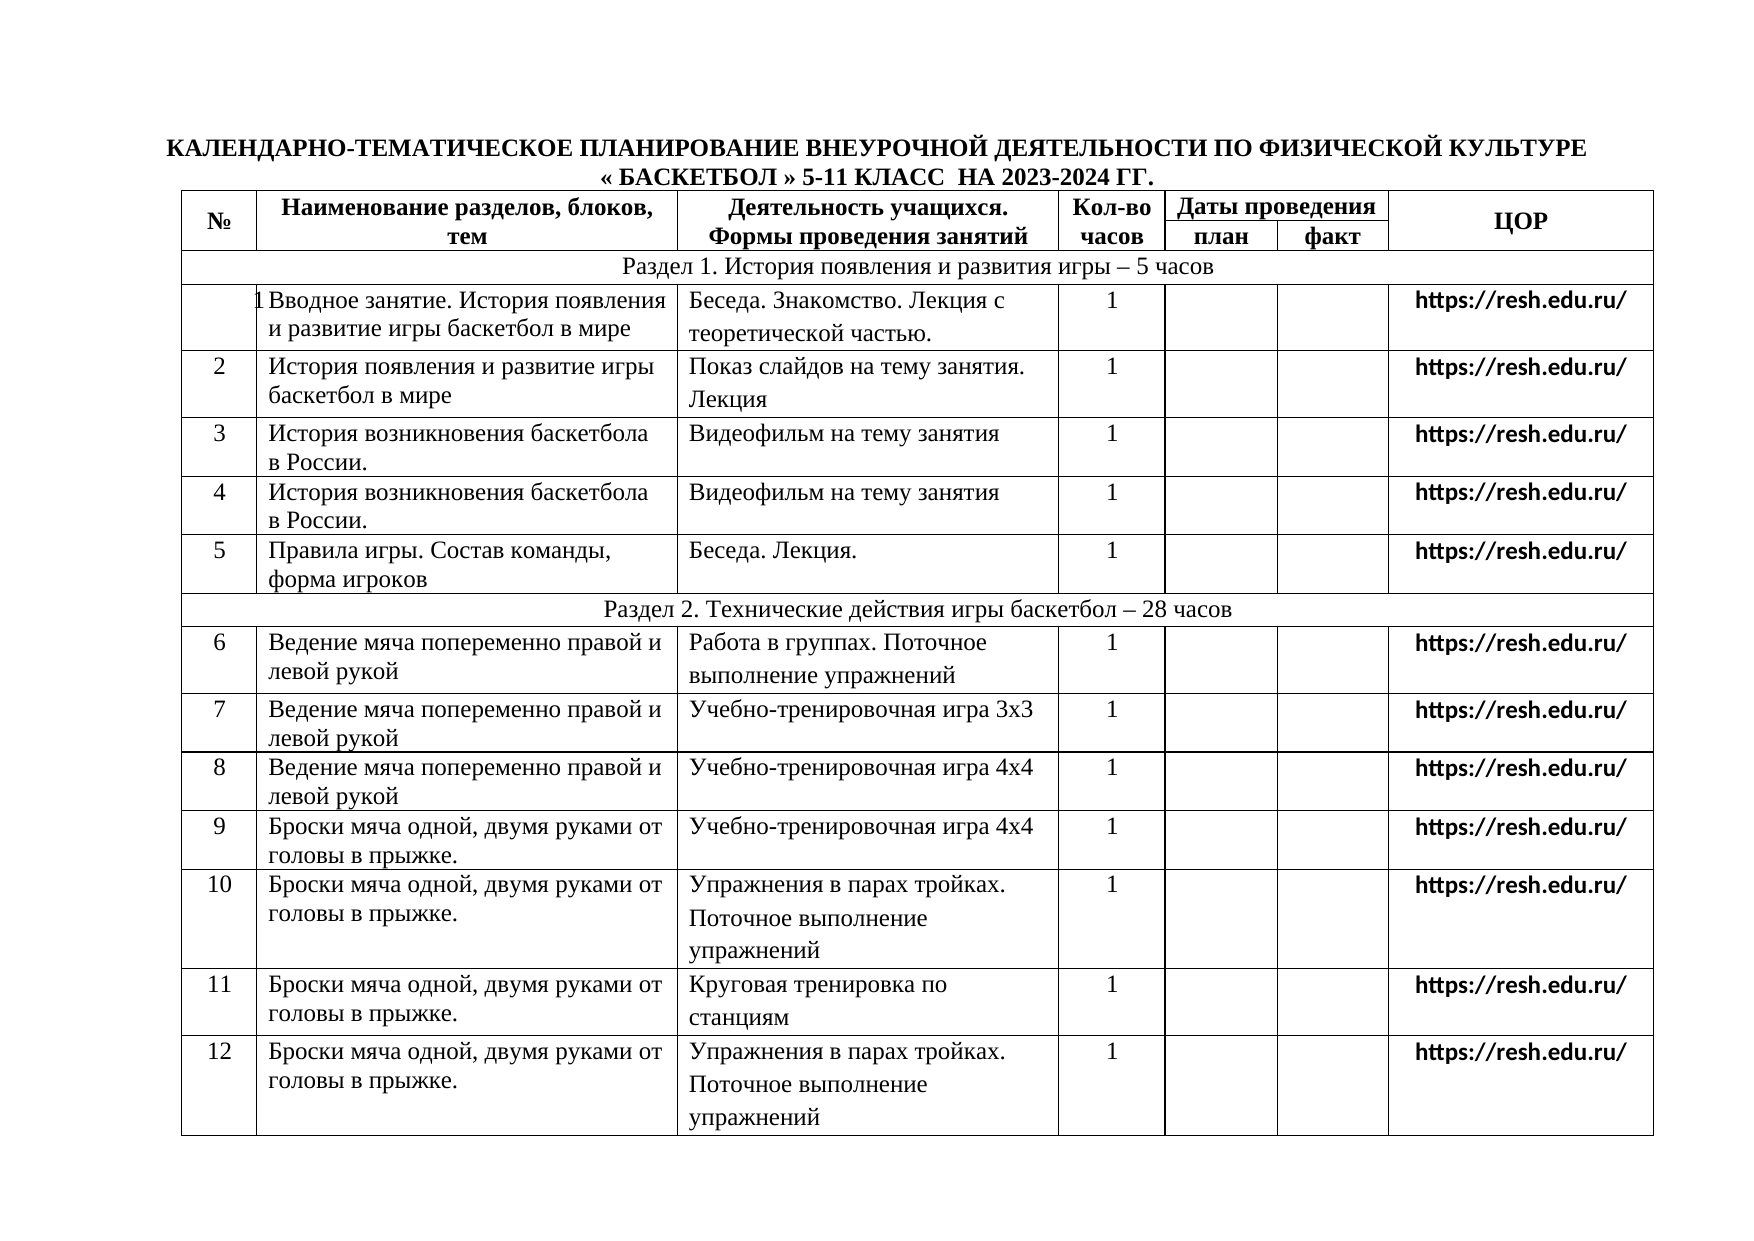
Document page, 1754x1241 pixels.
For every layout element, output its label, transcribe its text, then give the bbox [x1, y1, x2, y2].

table_cell [1166, 418, 1277, 476]
table_cell https://resh.edu.ru/ [1389, 694, 1653, 751]
table_cell Видеофильм на тему занятия [678, 418, 1058, 476]
table_cell 2 [182, 351, 256, 417]
table_cell 1 [1059, 285, 1164, 350]
table_header № [182, 191, 256, 250]
table_cell 11 [182, 969, 256, 1035]
table_cell [1166, 351, 1277, 417]
table_cell Упражнения в парах тройках. Поточное выполнение упражнений [678, 1036, 1058, 1134]
table_cell История появления и развитие игры баскетбол в мире [257, 351, 677, 417]
table_cell 5 [182, 535, 256, 593]
table_cell факт [1278, 221, 1388, 250]
table_cell Беседа. Знакомство. Лекция с теоретической частью. [678, 285, 1058, 350]
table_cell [257, 1036, 677, 1134]
table_cell Беседа. Лекция. [678, 535, 1058, 593]
table_cell [1278, 969, 1388, 1035]
table_cell [1278, 1036, 1388, 1134]
table_cell [1166, 969, 1277, 1035]
table_cell [1166, 535, 1277, 593]
table_cell Ведение мяча попеременно правой и левой рукой [257, 627, 677, 693]
text « БАСКЕТБОЛ » 5-11 КЛАСС НА 2023-2024 ГГ. [118, 162, 1636, 190]
table_cell [1278, 627, 1388, 693]
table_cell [257, 969, 677, 1035]
table_cell https://resh.edu.ru/ [1389, 285, 1653, 350]
table_cell 1 [1059, 811, 1164, 868]
table_cell 9 [182, 811, 256, 868]
table_cell [1166, 477, 1277, 534]
table_cell https://resh.edu.ru/ [1389, 627, 1653, 693]
table_cell Показ слайдов на тему занятия. Лекция [678, 351, 1058, 417]
table_cell https://resh.edu.ru/ [1389, 811, 1653, 868]
table_cell https://resh.edu.ru/ [1389, 477, 1653, 534]
table_cell [1166, 1036, 1277, 1134]
table_cell https://resh.edu.ru/ [1389, 753, 1653, 810]
table_cell 1 [1059, 753, 1164, 810]
table_cell Ведение мяча попеременно правой и левой рукой [257, 753, 677, 810]
table_cell [1278, 694, 1388, 751]
table_cell [1278, 477, 1388, 534]
table_cell Раздел 2. Технические действия игры баскетбол – 28 часов [182, 594, 1653, 626]
table_cell [1278, 870, 1388, 968]
table_cell https://resh.edu.ru/ [1389, 870, 1653, 968]
table_header Даты проведения [1166, 191, 1388, 220]
table_cell Правила игры. Состав команды, форма игроков [257, 535, 677, 593]
table_cell [1278, 418, 1388, 476]
table_cell Учебно-тренировочная игра 3х3 [678, 694, 1058, 751]
table_cell Упражнения в парах тройках. Поточное выполнение упражнений [678, 870, 1058, 968]
table_cell Ведение мяча попеременно правой и левой рукой [257, 694, 677, 751]
table_cell Учебно-тренировочная игра 4х4 [678, 811, 1058, 868]
table_cell [1166, 753, 1277, 810]
table_cell 6 [182, 627, 256, 693]
table_cell 7 [182, 694, 256, 751]
table_cell https://resh.edu.ru/ [1389, 969, 1653, 1035]
table_cell [1166, 870, 1277, 968]
table_cell Учебно-тренировочная игра 4х4 [678, 753, 1058, 810]
table_cell [1278, 535, 1388, 593]
table_header Наименование разделов, блоков, тем [257, 191, 677, 250]
text КАЛЕНДАРНО-ТЕМАТИЧЕСКОЕ ПЛАНИРОВАНИЕ ВНЕУРОЧНОЙ ДЕЯТЕЛЬНОСТИ ПО ФИЗИЧЕСКОЙ КУЛЬТУРЕ [118, 133, 1636, 162]
table_cell 3 [182, 418, 256, 476]
table_cell 1 [1059, 418, 1164, 476]
table_cell 1 [1059, 351, 1164, 417]
table_cell 12 [182, 1036, 256, 1134]
table_cell https://resh.edu.ru/ [1389, 418, 1653, 476]
table_header ЦОР [1389, 191, 1653, 250]
table_cell [1166, 627, 1277, 693]
table_cell История возникновения баскетбола в России. [257, 418, 677, 476]
table_cell [1278, 351, 1388, 417]
table_cell Броски мяча одной, двумя руками от головы в прыжке. [257, 811, 677, 868]
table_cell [1389, 1036, 1653, 1134]
table_cell История возникновения баскетбола в России. [257, 477, 677, 534]
table_cell [1278, 753, 1388, 810]
table_cell 8 [182, 753, 256, 810]
table_cell план [1166, 221, 1277, 250]
table_cell [1278, 285, 1388, 350]
table_cell 1 [1059, 535, 1164, 593]
table_cell 1 [182, 285, 256, 350]
table_cell 1 [1059, 627, 1164, 693]
table_cell https://resh.edu.ru/ [1389, 535, 1653, 593]
table_cell [1166, 285, 1277, 350]
table_cell Круговая тренировка по станциям [678, 969, 1058, 1035]
table_cell 1 [1059, 477, 1164, 534]
table_cell Броски мяча одной, двумя руками от головы в прыжке. [257, 870, 677, 968]
table_cell 1 [1059, 969, 1164, 1035]
table_cell Вводное занятие. История появления и развитие игры баскетбол в мире [257, 285, 677, 350]
table_header Деятельность учащихся. Формы проведения занятий [678, 191, 1058, 250]
table_cell Работа в группах. Поточное выполнение упражнений [678, 627, 1058, 693]
table_cell [1278, 811, 1388, 868]
table_header Кол-во часов [1059, 191, 1164, 250]
table_cell Видеофильм на тему занятия [678, 477, 1058, 534]
table_cell https://resh.edu.ru/ [1389, 351, 1653, 417]
table_cell 4 [182, 477, 256, 534]
table_cell 10 [182, 870, 256, 968]
table_cell [1166, 811, 1277, 868]
table_cell 1 [1059, 870, 1164, 968]
table_cell 1 [1059, 1036, 1164, 1134]
table_cell Раздел 1. История появления и развития игры – 5 часов [182, 251, 1653, 284]
table_cell 1 [1059, 694, 1164, 751]
table_cell [1166, 694, 1277, 751]
